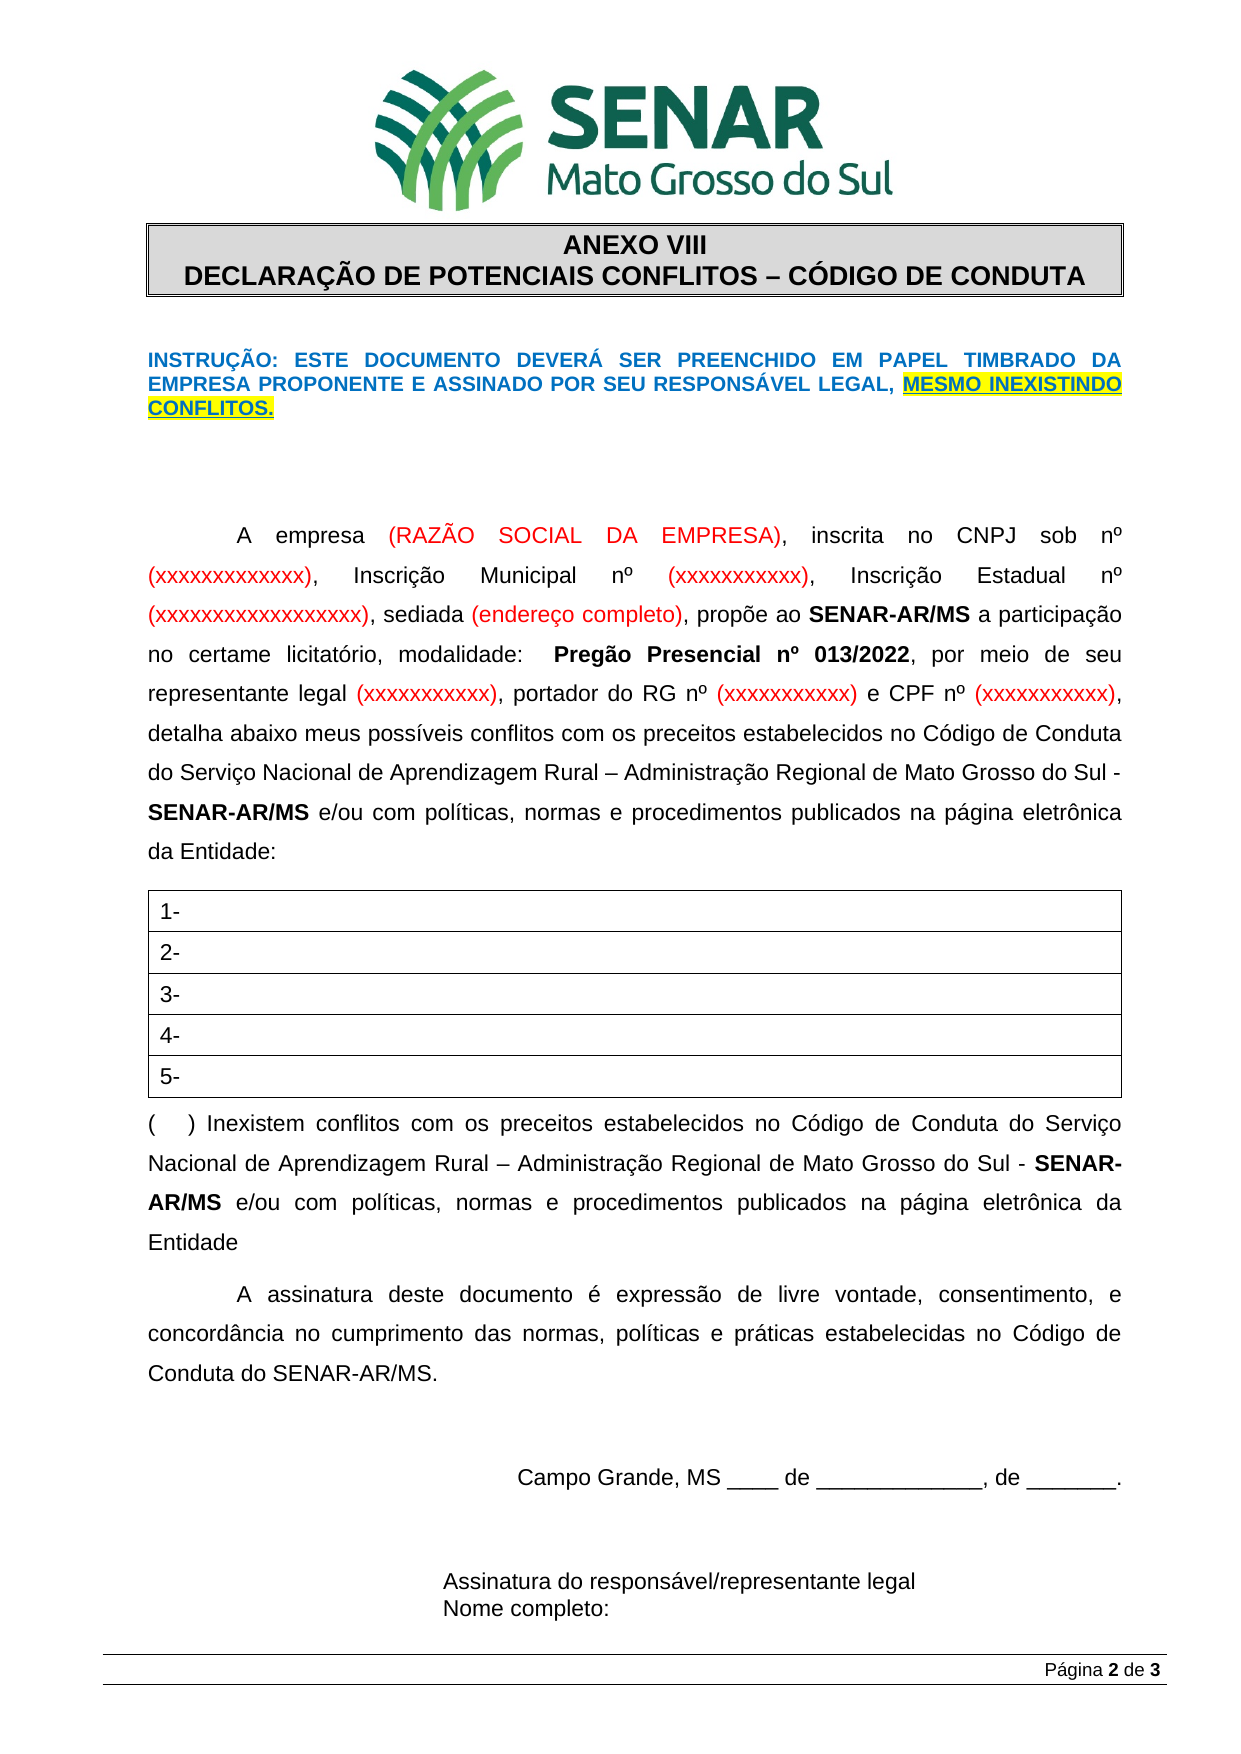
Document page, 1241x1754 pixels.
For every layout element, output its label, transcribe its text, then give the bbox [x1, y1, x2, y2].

picture [365, 59, 905, 223]
text ( ) Inexistem conflitos com os preceitos estabelecidos no Código de Conduta do Serviço Nacional de Aprendizagem Rural – Administração Regional de Mato Grosso do Sul - SENAR-AR/MS e/ou com políticas, normas e procedimentos publicados na página eletrônica da Entidade [148, 1110, 1122, 1255]
text A empresa (RAZÃO SOCIAL DA EMPRESA), inscrita no CNPJ sob nº (xxxxxxxxxxxxx), Inscrição Municipal nº (xxxxxxxxxxx), Inscrição Estadual nº (xxxxxxxxxxxxxxxxxx), sediada (endereço completo), propõe ao SENAR-AR/MS a participação no certame licitatório, modalidade: Pregão Presencial nº 013/2022, por meio de seu representante legal (xxxxxxxxxxx), portador do RG nº (xxxxxxxxxxx) e CPF nº (xxxxxxxxxxx), detalha abaixo meus possíveis conflitos com os preceitos estabelecidos no Código de Conduta do Serviço Nacional de Aprendizagem Rural – Administração Regional de Mato Grosso do Sul - SENAR-AR/MS e/ou com políticas, normas e procedimentos publicados na página eletrônica da Entidade: [148, 522, 1122, 864]
text INSTRUÇÃO: ESTE DOCUMENTO DEVERÁ SER PREENCHIDO EM PAPEL TIMBRADO DA EMPRESA PROPONENTE E ASSINADO POR SEU RESPONSÁVEL LEGAL, MESMO INEXISTINDO CONFLITOS. [148, 348, 1122, 420]
text A assinatura deste documento é expressão de livre vontade, consentimento, e concordância no cumprimento das normas, políticas e práticas estabelecidas no Código de Conduta do SENAR-AR/MS. [148, 1281, 1122, 1386]
table_cell 5- [149, 1056, 1121, 1097]
table_header ANEXO VIII DECLARAÇÃO DE POTENCIAIS CONFLITOS – CÓDIGO DE CONDUTA [149, 226, 1121, 294]
text Assinatura do responsável/representante legal [148, 1568, 1122, 1594]
table_cell 4- [149, 1015, 1121, 1055]
table_cell 3- [149, 974, 1121, 1014]
table_header 1- [149, 891, 1121, 931]
text Nome completo: [354, 1594, 1122, 1621]
text Campo Grande, MS ____ de _____________, de _______. [148, 1463, 1122, 1490]
table_cell 2- [149, 932, 1121, 973]
